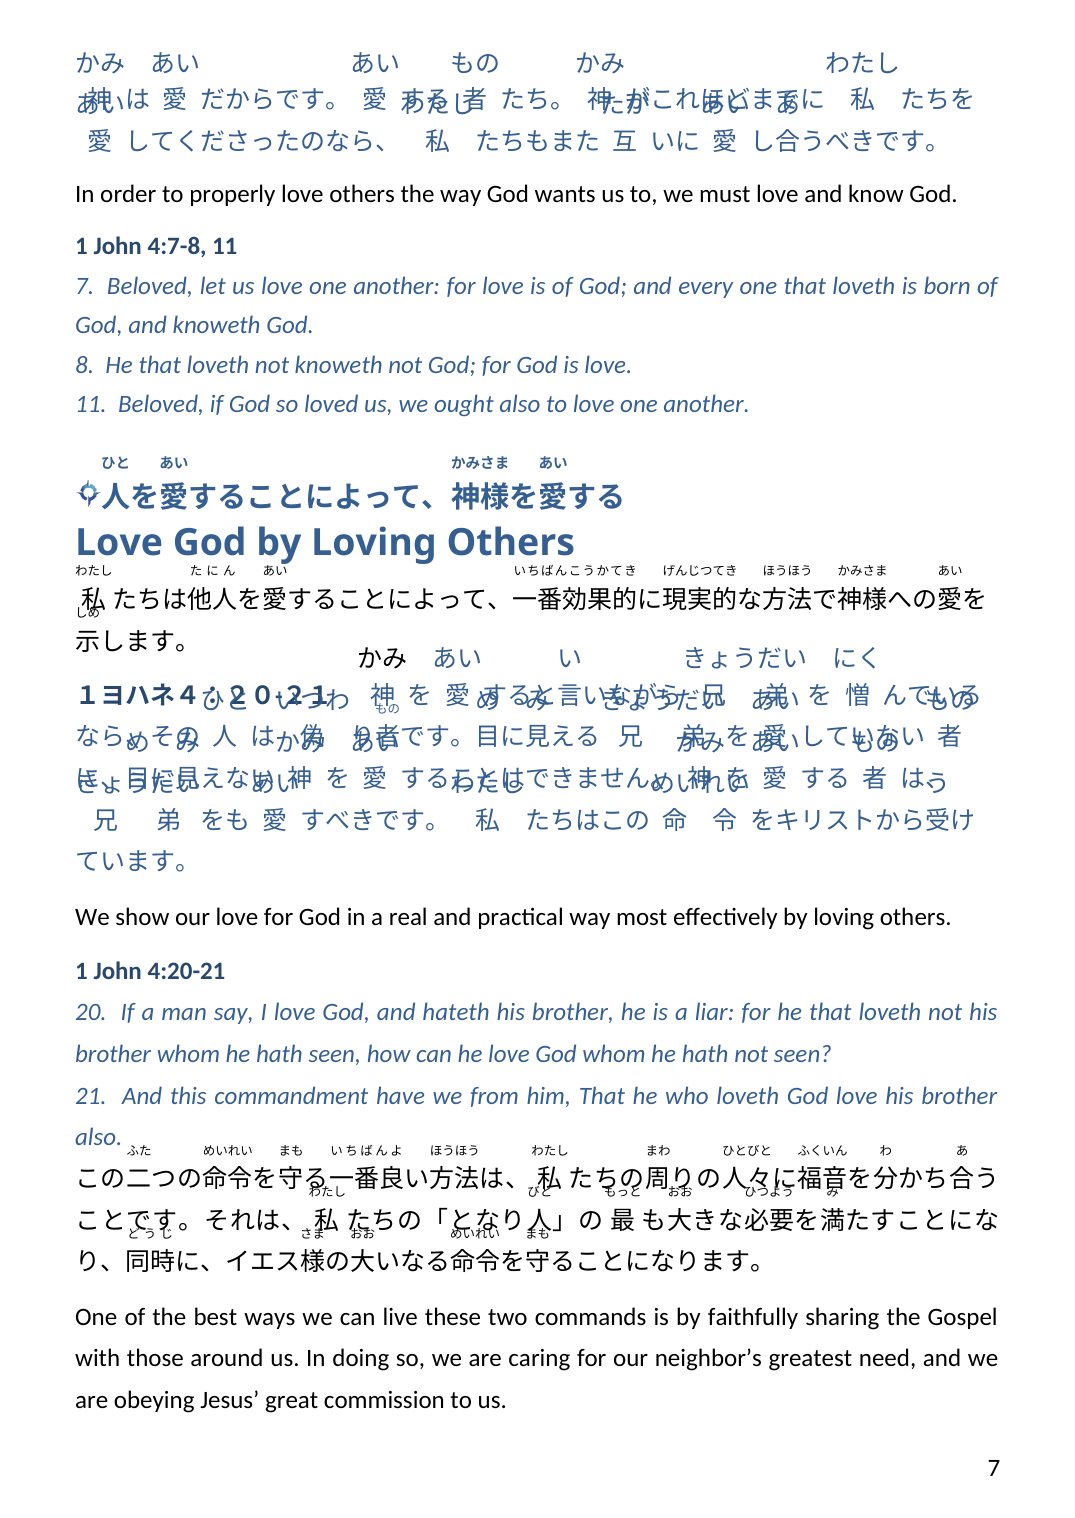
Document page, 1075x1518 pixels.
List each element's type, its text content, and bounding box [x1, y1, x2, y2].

text 7. Beloved, let us love one another: for love is of God; and every one that loveth is born of God, and knoweth God. [75, 262, 1000, 342]
text 1 John 4:20-21 [75, 946, 1000, 987]
text １ヨハネ４：２０-２１ をするといながらをんでいるなら、そのはりです。にえるをしていないに、にえないをすることはできません。をするは、をもすべきです。たちはこのをキリストからけています。 [75, 671, 1000, 879]
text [75, 75, 1000, 158]
text 21. And this commandment have we from him, That he who loveth God love his brother also. [75, 1071, 1000, 1154]
text このつのをるいは、たちのりのにをかちうことです。それは、たちの「となり」のもきなをたすことになり、に、イエスのいなるをることになります。 [75, 1154, 1000, 1279]
text We show our love for God in a real and practical way most effectively by loving others. [75, 892, 1000, 933]
text 8. He that loveth not knoweth not God; for God is love. [75, 342, 1000, 381]
subtitle Love God by Loving Others [75, 529, 1000, 562]
picture [75, 479, 101, 507]
text In order to properly love others the way God wants us to, we must love and know God. [75, 171, 1000, 210]
text 20. If a man say, I love God, and hateth his brother, he is a liar: for he that loveth not his brother whom he hath seen, how can he love God whom he hath not seen? [75, 987, 1000, 1071]
text 11. Beloved, if God so loved us, we ought also to love one another. [75, 381, 1000, 421]
text One of the best ways we can live these two commands is by faithfully sharing the Gospel with those around us. In doing so, we are caring for our neighbor’s greatest need, and we are obeying Jesus’ great commission to us. [75, 1292, 1000, 1417]
text 1 John 4:7-8, 11 [75, 223, 1000, 262]
text たちはをすることによって、になでへのをします。 [75, 575, 1000, 658]
subtitle をすることによって、をする [75, 469, 1000, 517]
